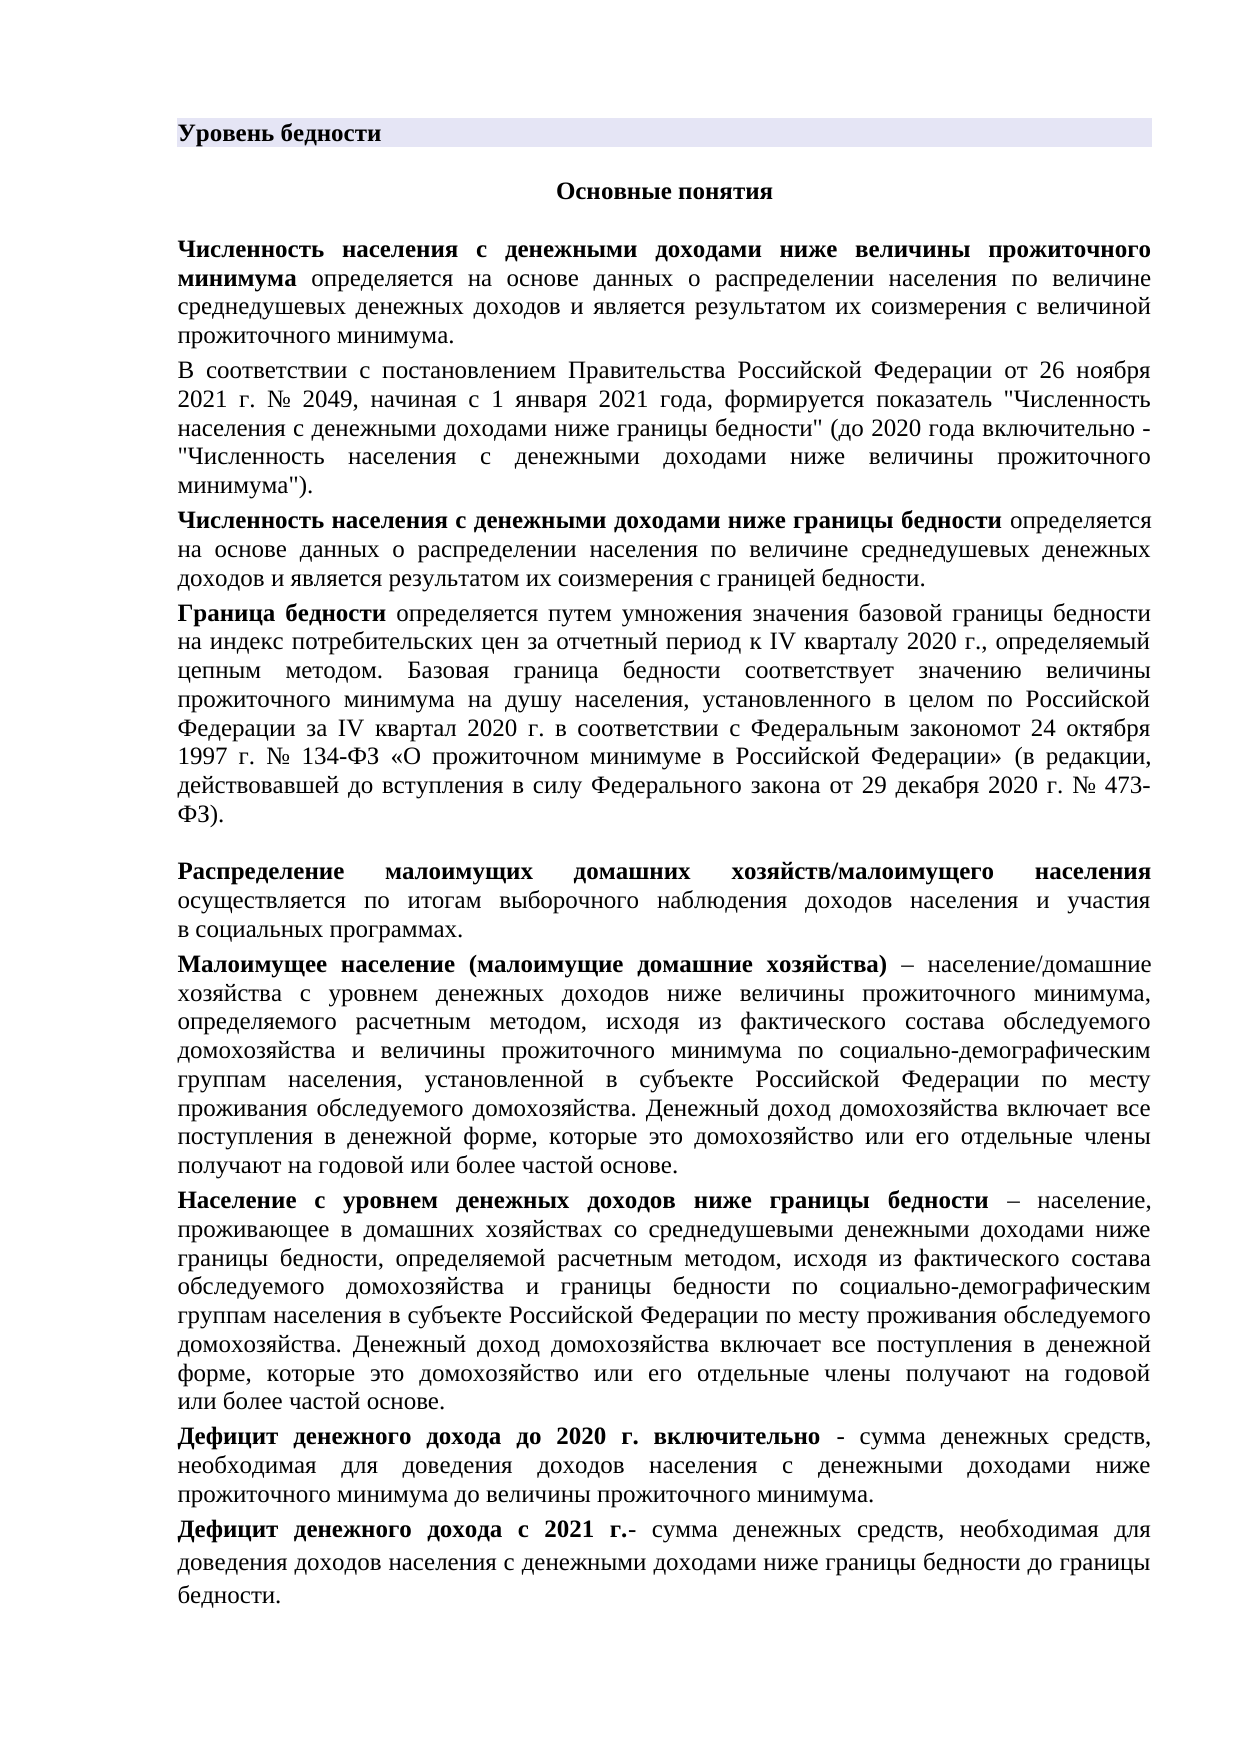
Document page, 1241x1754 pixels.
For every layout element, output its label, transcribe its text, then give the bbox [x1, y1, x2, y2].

text Население с уровнем денежных доходов ниже границы бедности – население, проживающее в домашних хозяйствах со среднедушевыми денежными доходами ниже границы бедности, определяемой расчетным методом, исходя из фактического состава обследуемого домохозяйства и границы бедности по социально-демографическим группам населения в субъекте Российской Федерации по месту проживания обследуемого домохозяйства. Денежный доход домохозяйства включает все поступления в денежной форме, которые это домохозяйство или его отдельные члены получают на годовой или более частой основе. [177, 1185, 1152, 1415]
text Дефицит денежного дохода с 2021 г.- сумма денежных средств, необходимая для доведения доходов населения с денежными доходами ниже границы бедности до границы бедности. [177, 1514, 1152, 1609]
text Основные понятия [177, 176, 1152, 205]
text Малоимущее население (малоимущие домашние хозяйства) – население/домашние хозяйства с уровнем денежных доходов ниже величины прожиточного минимума, определяемого расчетным методом, исходя из фактического состава обследуемого домохозяйства и величины прожиточного минимума по социально-демографическим группам населения, установленной в субъекте Российской Федерации по месту проживания обследуемого домохозяйства. Денежный доход домохозяйства включает все поступления в денежной форме, которые это домохозяйство или его отдельные члены получают на годовой или более частой основе. [177, 949, 1152, 1179]
text Распределение малоимущих домашних хозяйств/малоимущего населения осуществляется по итогам выборочного наблюдения доходов населения и участия в социальных программах. [177, 856, 1152, 943]
text Численность населения с денежными доходами ниже границы бедности определяется на основе данных о распределении населения по величине среднедушевых денежных доходов и является результатом их соизмерения с границей бедности. [177, 505, 1152, 591]
text В соответствии с постановлением Правительства Российской Федерации от 26 ноября 2021 г. № 2049, начиная с 1 января 2021 года, формируется показатель "Численность населения с денежными доходами ниже границы бедности" (до 2020 года включительно - "Численность населения с денежными доходами ниже величины прожиточного минимума"). [177, 355, 1152, 499]
text Дефицит денежного дохода до 2020 г. включительно - сумма денежных средств, необходимая для доведения доходов населения с денежными доходами ниже прожиточного минимума до величины прожиточного минимума. [177, 1421, 1152, 1508]
table_header Уровень бедности [177, 118, 1152, 147]
text Граница бедности определяется путем умножения значения базовой границы бедности на индекс потребительских цен за отчетный период к IV кварталу 2020 г., определяемый цепным методом. Базовая граница бедности соответствует значению величины прожиточного минимума на душу населения, установленного в целом по Российской Федерации за IV квартал 2020 г. в соответствии с Федеральным закономот 24 октября 1997 г. № 134-ФЗ «О прожиточном минимуме в Российской Федерации» (в редакции, действовавшей до вступления в силу Федерального закона от 29 декабря 2020 г. № 473-ФЗ). [177, 598, 1152, 828]
text Численность населения с денежными доходами ниже величины прожиточного минимума определяется на основе данных о распределении населения по величине среднедушевых денежных доходов и является результатом их соизмерения с величиной прожиточного минимума. [177, 234, 1152, 349]
